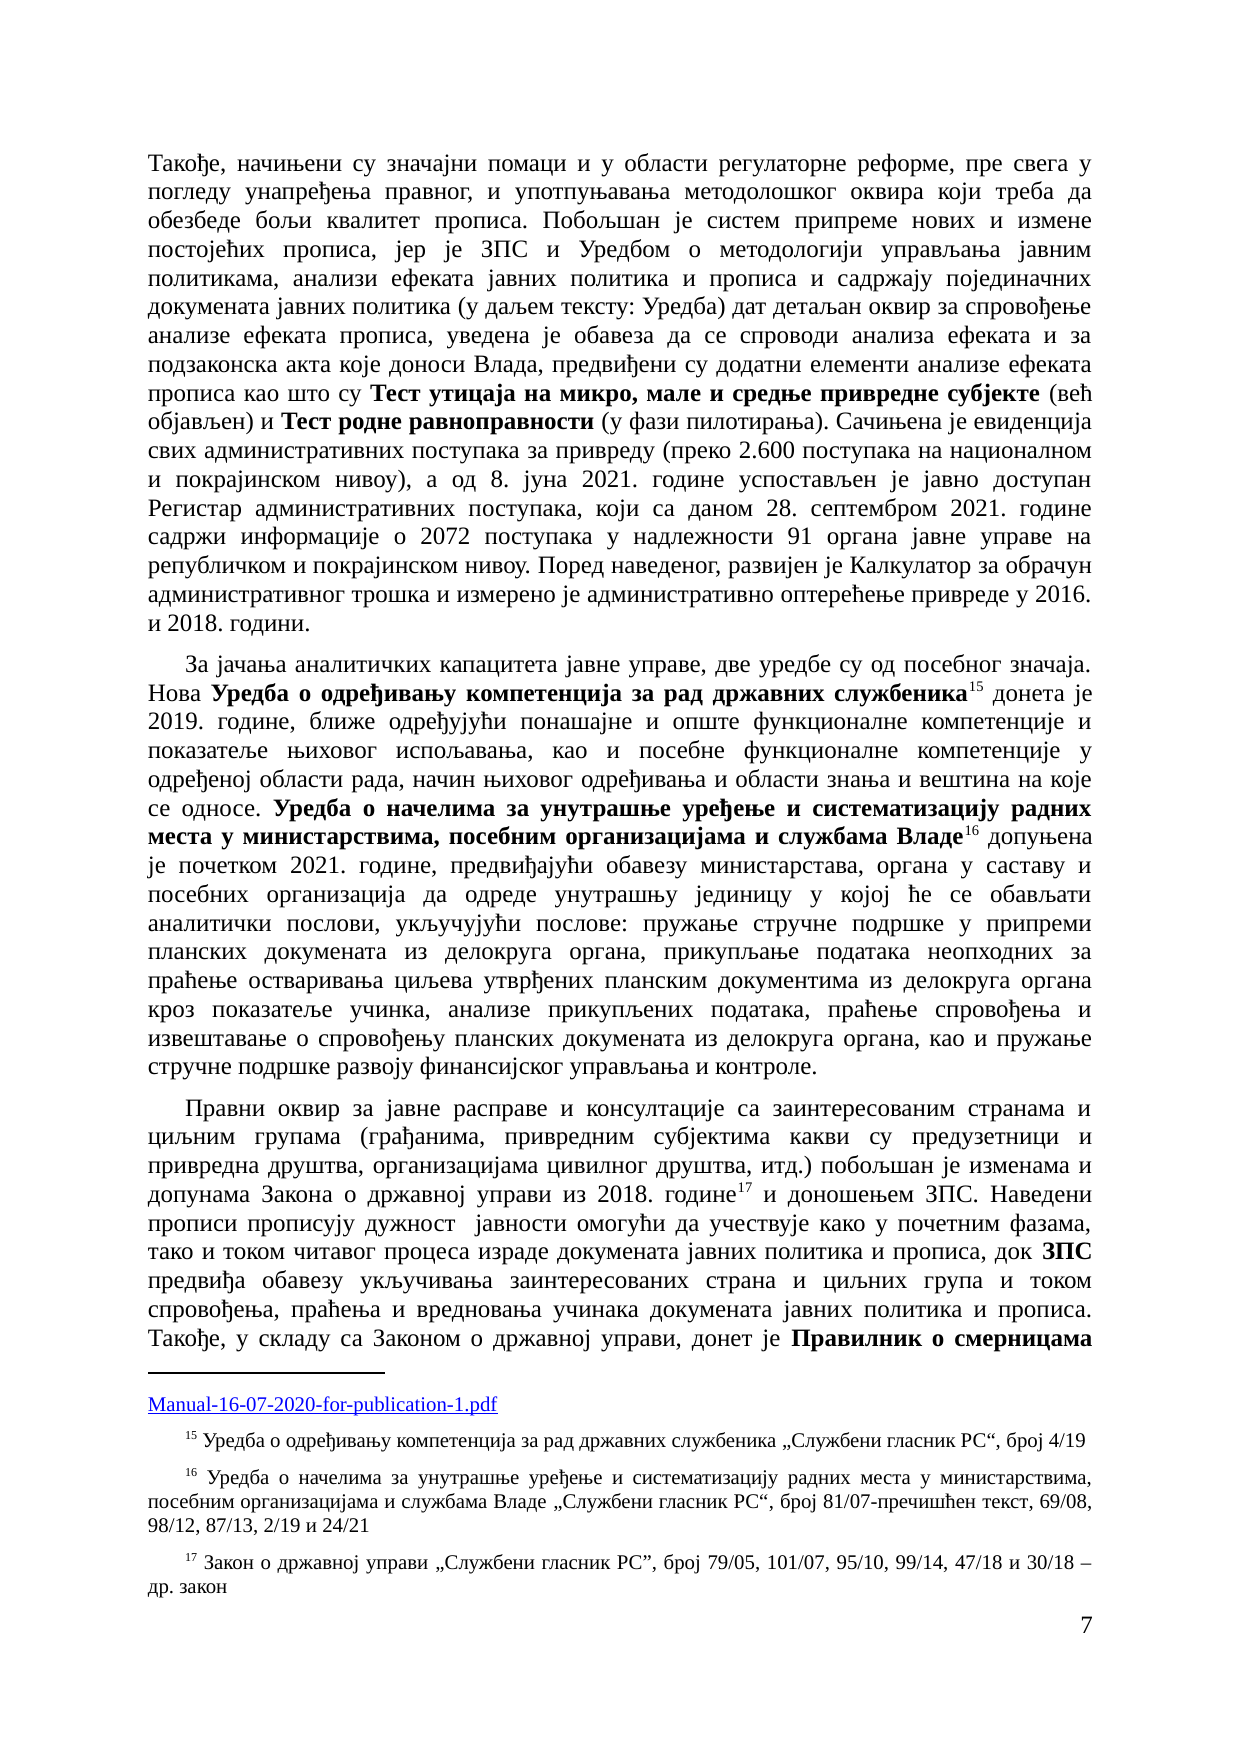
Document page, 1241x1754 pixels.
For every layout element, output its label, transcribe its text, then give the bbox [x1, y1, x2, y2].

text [148, 1093, 1093, 1351]
text Такође, начињени су значајни помаци и у области регулаторне реформе, пре свега у погледу унапређења правног, и употпуњавања методолошког оквира који треба да обезбеде бољи квалитет прописа. Побољшан је систем припреме нових и измене постојећих прописа, јер је ЗПС и Уредбом о методологији управљања јавним политикама, анализи ефеката јавних политика и прописа и садржају појединачних докумената јавних политика (у даљем тексту: Уредба) дат детаљан оквир за спровођење анализе ефеката прописа, уведена је обавеза да се спроводи анализа ефеката и за подзаконска акта које доноси Влада, предвиђени су додатни елементи анализе ефеката прописа као што су Тест утицаја на микро, мале и средње привредне субјекте (већ објављен) и Тест родне равноправности (у фази пилотирања). Сачињена је евиденција свих административних поступака за привреду (преко 2.600 поступака на националном и покрајинском нивоу), а од 8. јуна 2021. године успостављен је јавно доступан Регистар административних поступака, који са даном 28. септембром 2021. године садржи информације о 2072 поступака у надлежности 91 органа јавне управе на републичком и покрајинском нивоу. Поред наведеног, развијен је Калкулатор за обрачун административног трошка и измерено је административно оптерећење привреде у 2016. и 2018. години. [148, 148, 1093, 636]
text За јачања аналитичких капацитета јавне управе, две уредбе су од посебног значаја. Нова Уредба о одређивању компетенција за рад државних службеника донета је 2019. године, ближе одређујући понашајне и опште функционалне компетенције и показатеље њиховог испољавања, као и посебне функционалне компетенције у одређеној области рада, начин њиховог одређивања и области знања и вештина на које се односе. Уредба о начелима за унутрашње уређење и систематизацију радних места у министарствима, посебним организацијама и службама Владе допуњена је почетком 2021. године, предвиђајући обавезу министарстава, органа у саставу и посебних организација да одреде унутрашњу јединицу у којој ће се обављати аналитички послови, укључујући послове: пружање стручне подршке у припреми планских докумената из делокруга органа, прикупљање података неопходних за праћење остваривања циљева утврђених планским документима из делокруга органа кроз показатеље учинка, анализе прикупљених података, праћење спровођења и извештавање о спровођењу планских докумената из делокруга органа, као и пружање стручне подршке развоју финансијског управљања и контроле. [148, 649, 1093, 1080]
